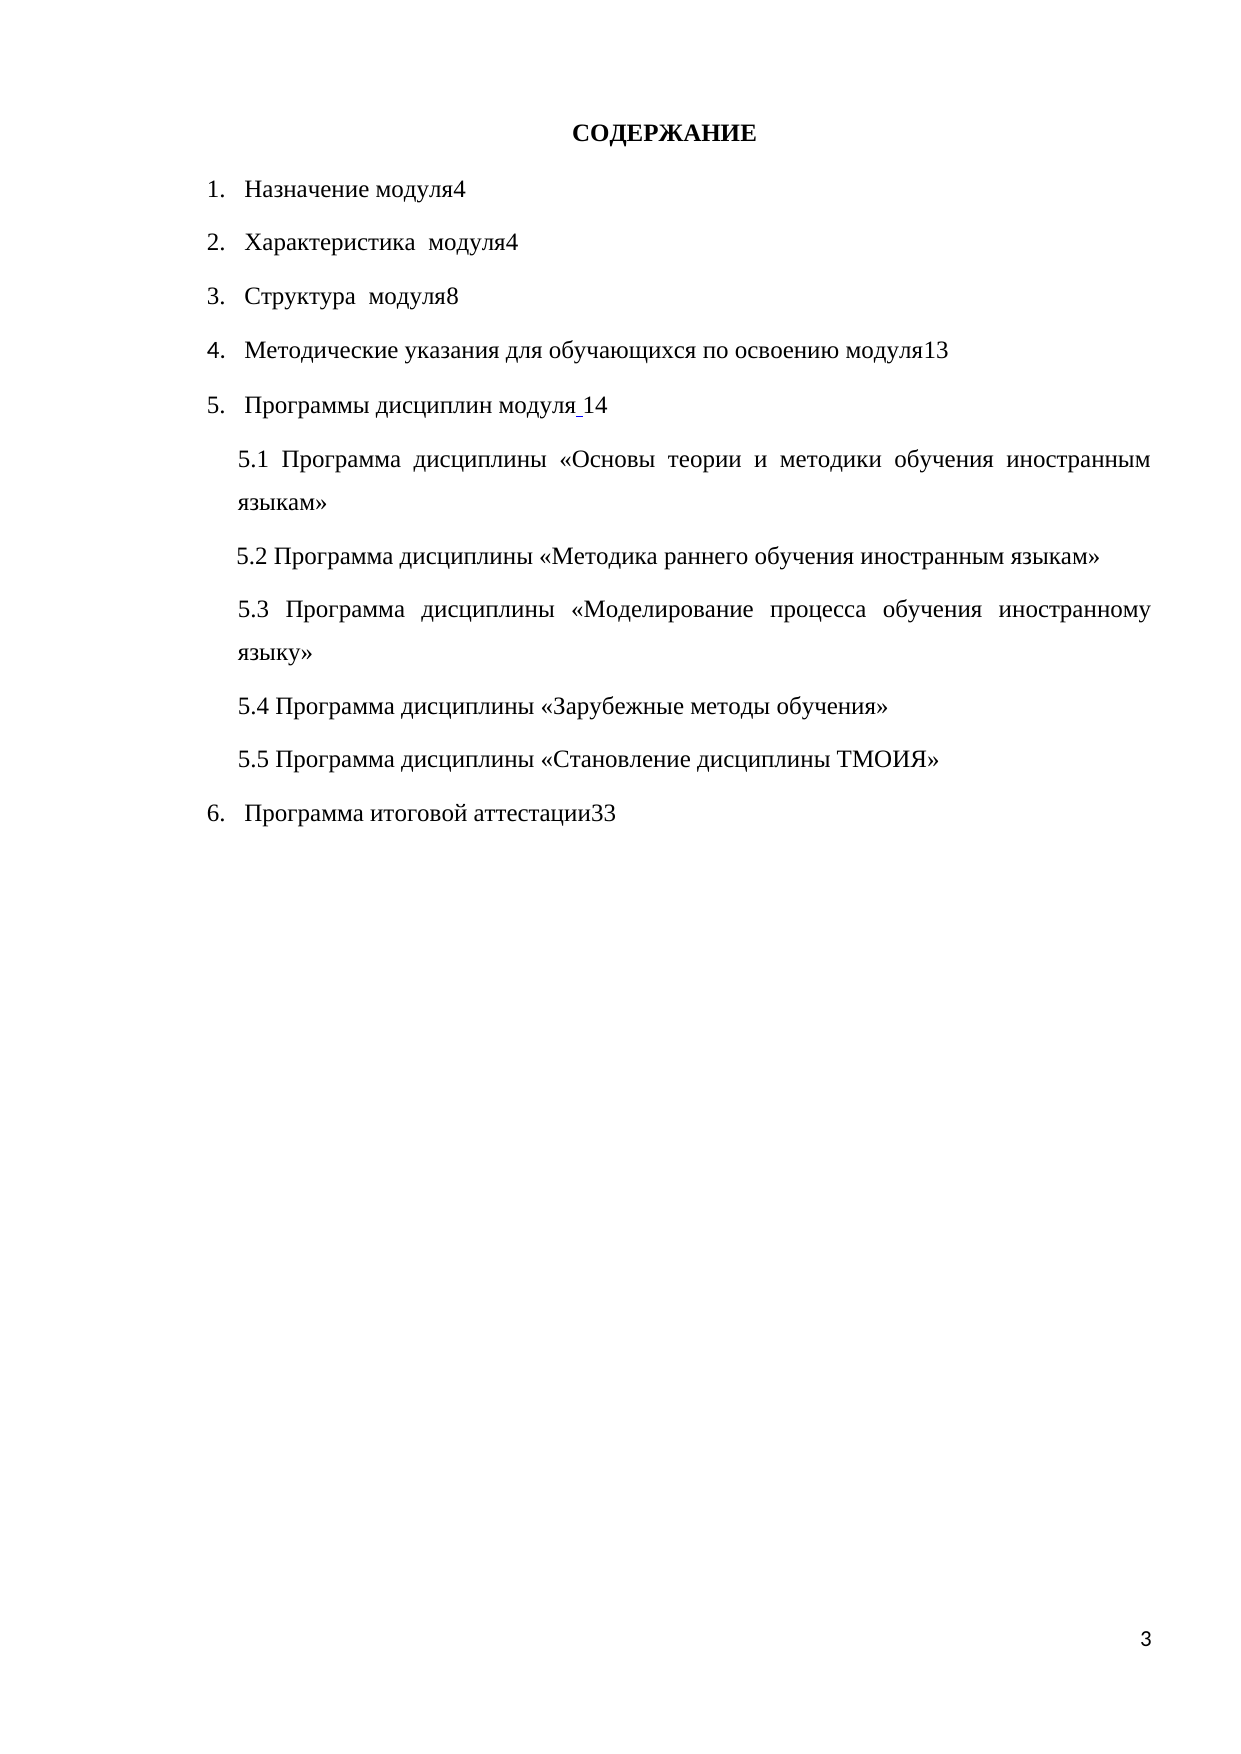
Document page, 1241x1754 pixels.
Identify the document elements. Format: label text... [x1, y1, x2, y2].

text 5.3 Программа дисциплины «Моделирование процесса обучения иностранному языку» [238, 594, 1152, 666]
text 5.1 Программа дисциплины «Основы теории и методики обучения иностранным языкам» 19 [238, 444, 1152, 516]
list Структура модуля 8 [207, 281, 1152, 309]
text 5.5 Программа дисциплины «Становление дисциплины ТМОИЯ» 38 [238, 744, 1152, 773]
list Характеристика модуля 4 [207, 227, 1152, 256]
list Методические указания для обучающихся по освоению модуля 13 [207, 334, 1152, 365]
list Программа итоговой аттестации 33 [207, 798, 1152, 827]
text 5.4 Программа дисциплины «Зарубежные методы обучения» 33 [238, 691, 1152, 720]
list Программа дисциплины «Методика раннего обучения иностранным языкам» 24 [236, 541, 1152, 569]
list Программы дисциплин модуля 14 [207, 391, 1152, 419]
text Содержание [177, 118, 1152, 147]
list Назначение модуля 4 [207, 174, 1152, 202]
